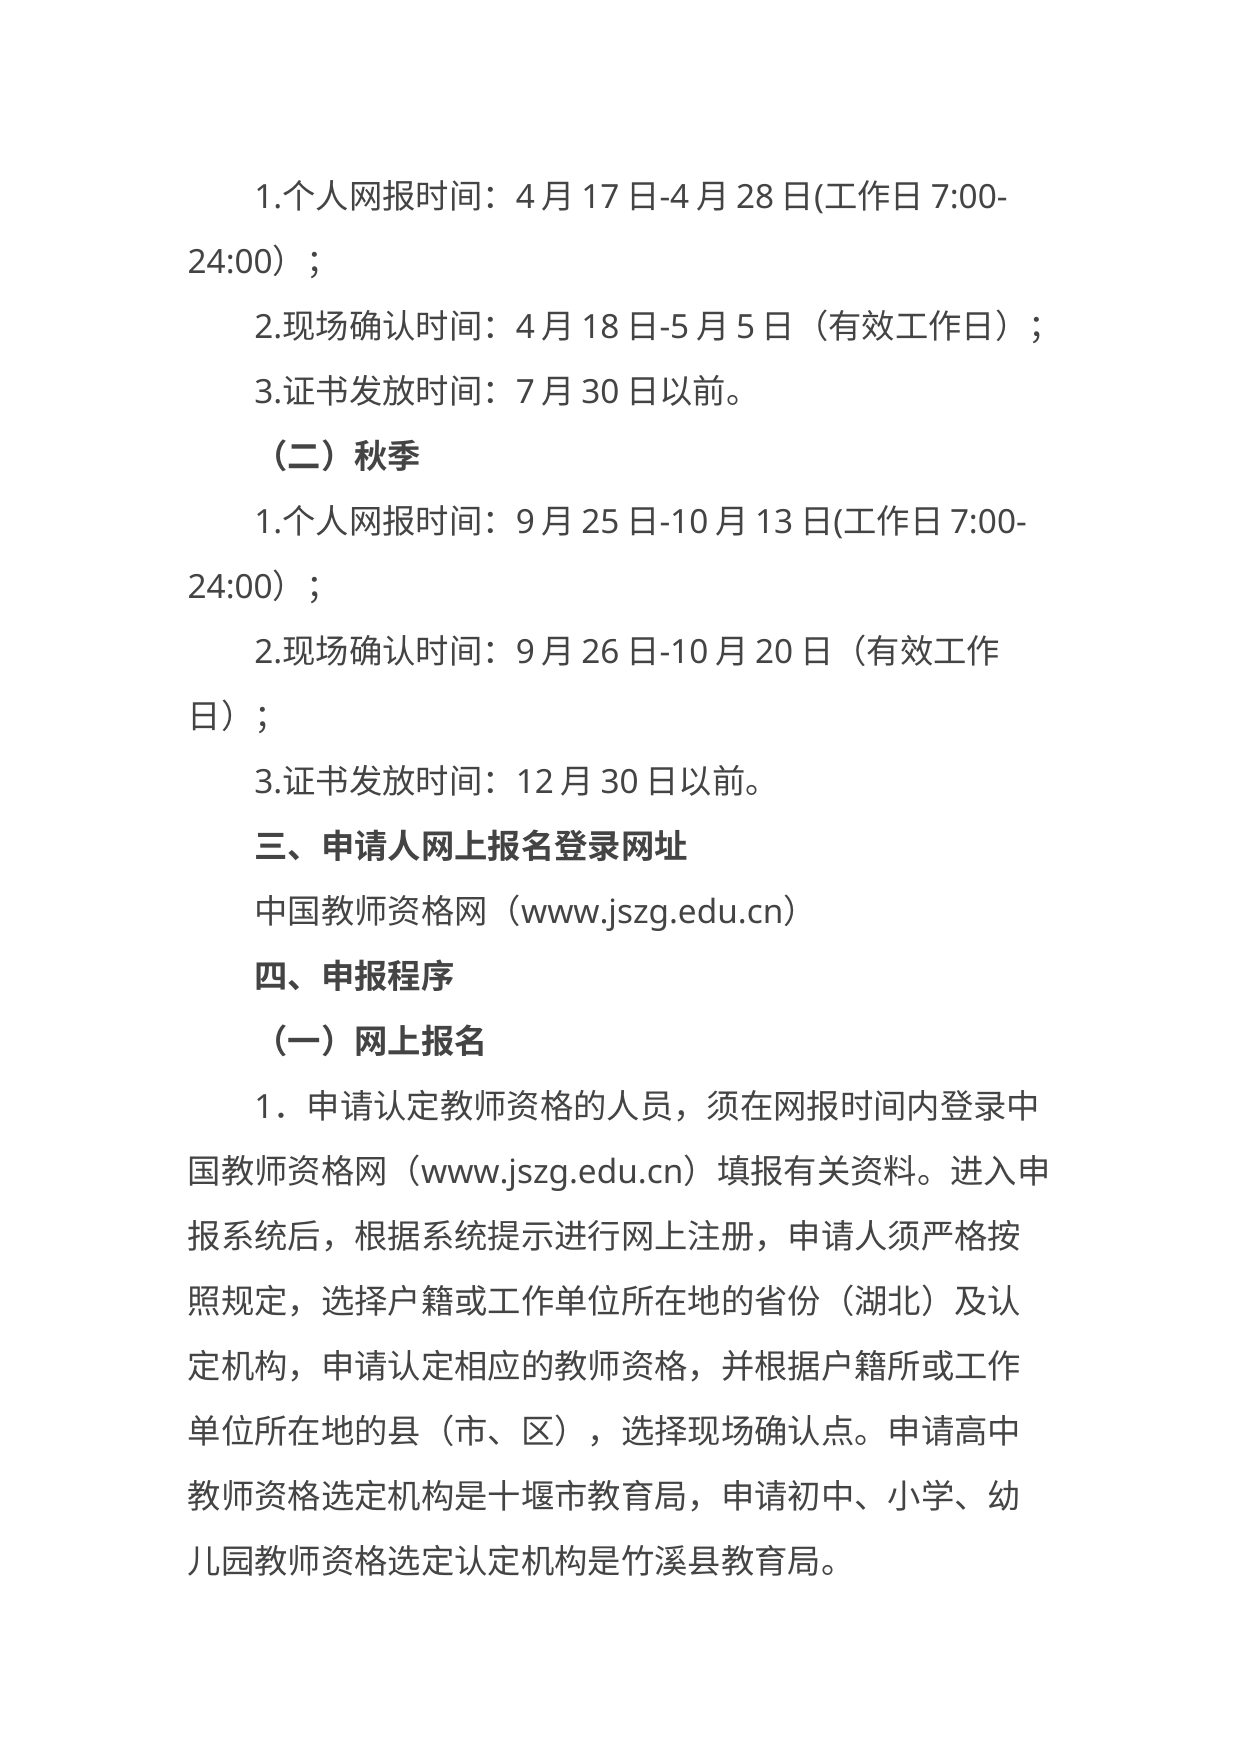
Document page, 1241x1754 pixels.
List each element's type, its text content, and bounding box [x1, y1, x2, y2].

text 1.个人网报时间：4月17日-4月28日(工作日7:00-24:00）； [187, 162, 1053, 292]
text 四、申报程序 [187, 942, 1053, 1007]
text 中国教师资格网（www.jszg.edu.cn） [187, 877, 1053, 942]
text （二）秋季 [187, 422, 1053, 487]
text 3.证书发放时间：12月30日以前。 [187, 747, 1053, 812]
text 1.个人网报时间：9月25日-10月13日(工作日7:00-24:00）； [187, 487, 1053, 617]
text 2.现场确认时间：4月18日-5月5日（有效工作日）； [187, 292, 1053, 357]
text 1．申请认定教师资格的人员，须在网报时间内登录中国教师资格网（www.jszg.edu.cn）填报有关资料。进入申报系统后，根据系统提示进行网上注册，申请人须严格按照规定，选择户籍或工作单位所在地的省份（湖北）及认定机构，申请认定相应的教师资格，并根据户籍所或工作单位所在地的县（市、区），选择现场确认点。申请高中教师资格选定机构是十堰市教育局，申请初中、小学、幼儿园教师资格选定认定机构是竹溪县教育局。 [187, 1072, 1053, 1592]
text 三、申请人网上报名登录网址 [187, 812, 1053, 877]
text 3.证书发放时间：7月30日以前。 [187, 357, 1053, 422]
text （一）网上报名 [187, 1007, 1053, 1072]
text 2.现场确认时间：9月26日-10月20日（有效工作日）； [187, 617, 1053, 747]
